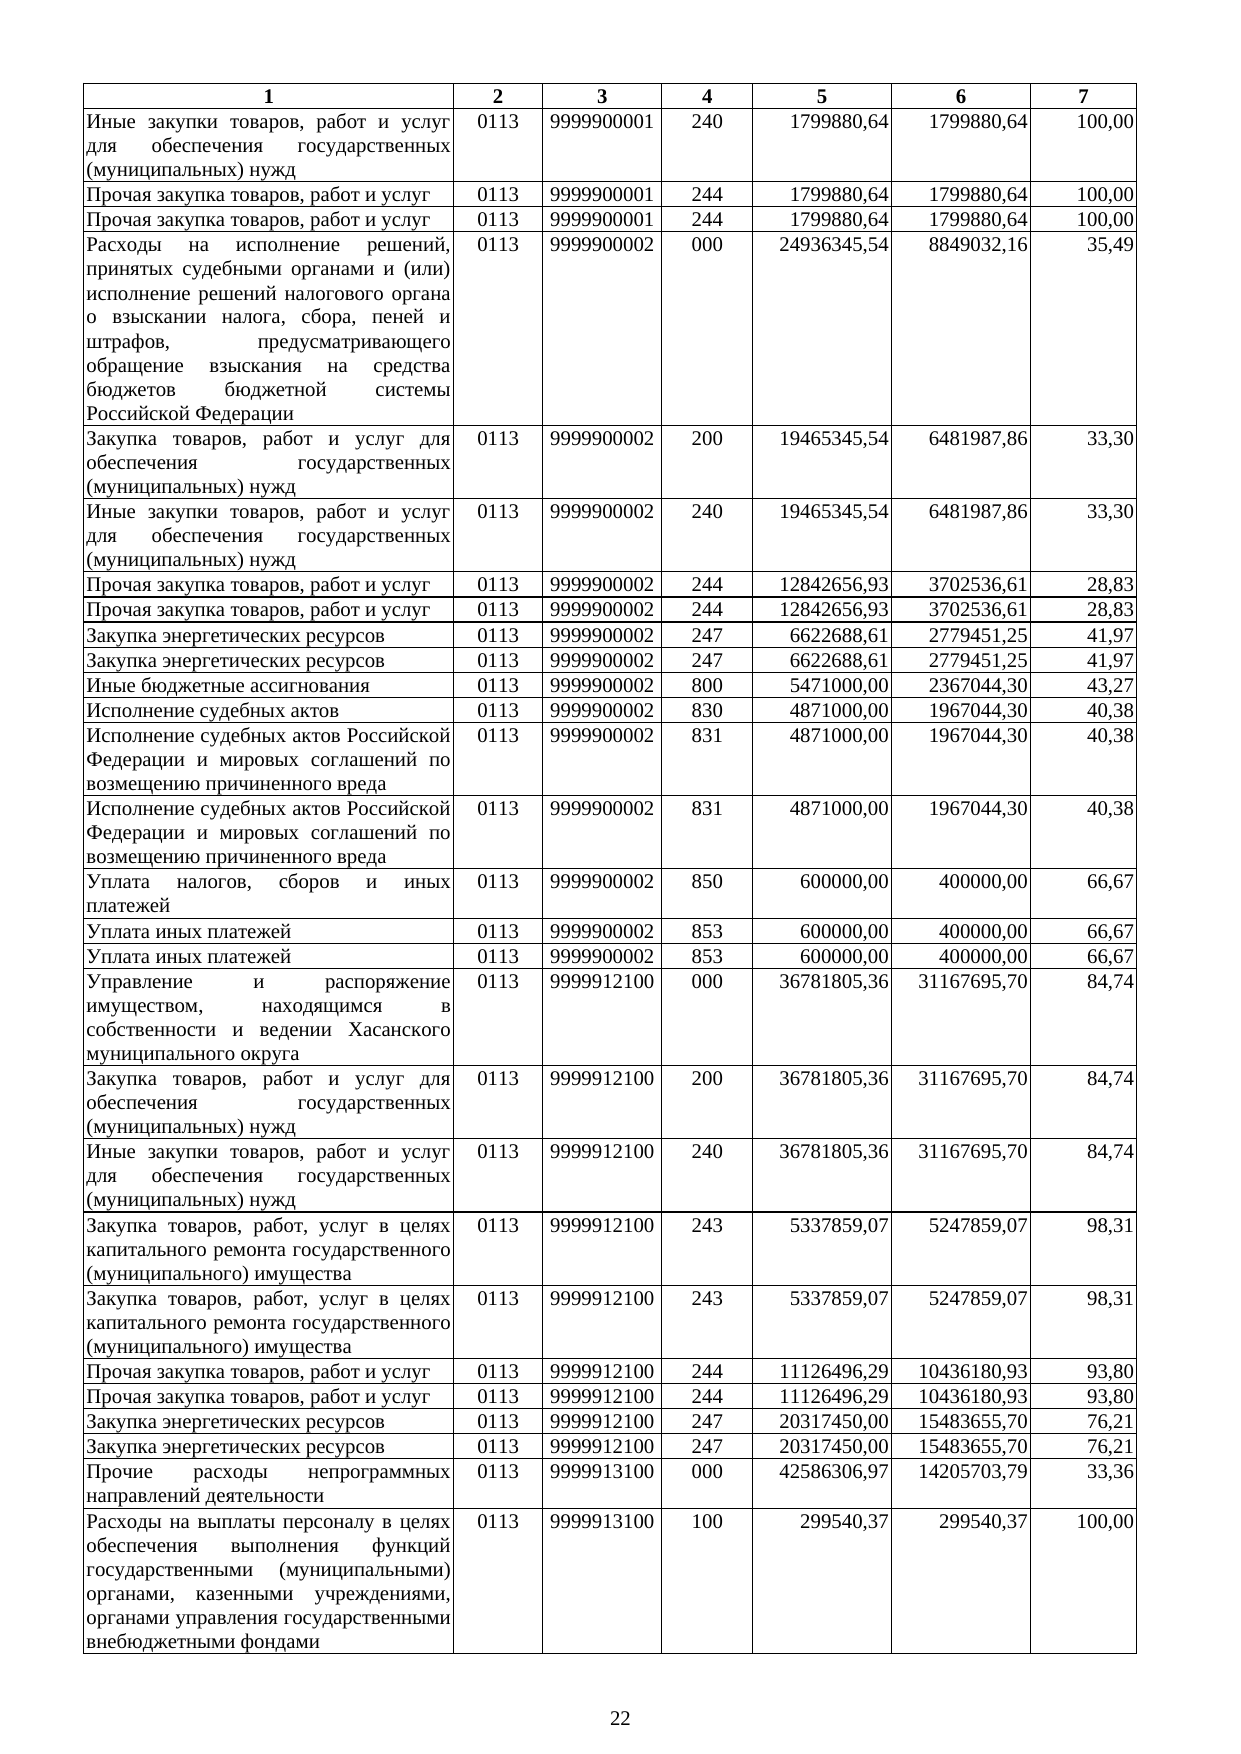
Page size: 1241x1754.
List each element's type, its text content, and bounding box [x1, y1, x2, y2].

table_header 2 [454, 84, 542, 108]
table_cell 0113 [454, 623, 542, 647]
table_cell 8849032,16 [892, 232, 1030, 425]
table_cell 0113 [454, 1139, 542, 1211]
table_cell Уплата иных платежей [84, 919, 453, 943]
table_cell 200 [662, 1066, 752, 1138]
table_cell 9999900002 [543, 698, 661, 722]
table_cell 0113 [454, 1459, 542, 1507]
table_cell 200 [662, 426, 752, 498]
table_cell 36781805,36 [753, 969, 891, 1065]
table_cell 20317450,00 [753, 1409, 891, 1433]
table_cell 600000,00 [753, 919, 891, 943]
table_cell 247 [662, 1409, 752, 1433]
table_cell Закупка товаров, работ, услуг в целях капитального ремонта государственного (муниципального) имущества [84, 1286, 453, 1358]
table_cell 100,00 [1031, 1509, 1136, 1653]
table_cell Закупка товаров, работ и услуг для обеспечения государственных (муниципальных) нужд [84, 426, 453, 498]
table_cell 2779451,25 [892, 623, 1030, 647]
table_cell Иные закупки товаров, работ и услуг для обеспечения государственных (муниципальных) нужд [84, 109, 453, 181]
table_cell 9999912100 [543, 1409, 661, 1433]
table_cell 9999900002 [543, 723, 661, 795]
table_cell 100,00 [1031, 182, 1136, 206]
table_cell 0113 [454, 232, 542, 425]
table_cell 0113 [454, 1509, 542, 1653]
table_cell 9999900002 [543, 426, 661, 498]
table_cell 9999900002 [543, 232, 661, 425]
table_cell 853 [662, 944, 752, 968]
table_cell 100,00 [1031, 207, 1136, 231]
table_cell Прочая закупка товаров, работ и услуг [84, 572, 453, 596]
table_cell 19465345,54 [753, 499, 891, 571]
table_cell 240 [662, 1139, 752, 1211]
table_cell 0113 [454, 723, 542, 795]
table_cell 240 [662, 499, 752, 571]
table_cell 400000,00 [892, 919, 1030, 943]
table_cell 12842656,93 [753, 572, 891, 596]
table_cell 9999912100 [543, 1213, 661, 1285]
table_cell 9999900001 [543, 182, 661, 206]
table_cell Закупка энергетических ресурсов [84, 648, 453, 672]
table_cell Расходы на выплаты персоналу в целях обеспечения выполнения функций государственными (муниципальными) органами, казенными учреждениями, органами управления государственными внебюджетными фондами [84, 1509, 453, 1653]
table_cell 9999912100 [543, 1434, 661, 1458]
table_cell 830 [662, 698, 752, 722]
table_cell 9999900001 [543, 109, 661, 181]
table_cell 0113 [454, 1286, 542, 1358]
table_cell 19465345,54 [753, 426, 891, 498]
table_cell 0113 [454, 673, 542, 697]
table_cell 244 [662, 1384, 752, 1408]
table_cell 9999900002 [543, 919, 661, 943]
table_cell 0113 [454, 796, 542, 868]
table_cell 0113 [454, 1434, 542, 1458]
table_cell 15483655,70 [892, 1409, 1030, 1433]
table_header 5 [753, 84, 891, 108]
table_cell 9999912100 [543, 1066, 661, 1138]
table_cell 1799880,64 [892, 207, 1030, 231]
table_cell 9999913100 [543, 1459, 661, 1507]
table_cell Уплата налогов, сборов и иных платежей [84, 869, 453, 917]
table_cell 247 [662, 1434, 752, 1458]
table_cell 6481987,86 [892, 499, 1030, 571]
table_cell 299540,37 [753, 1509, 891, 1653]
table_cell 244 [662, 598, 752, 621]
table_cell Иные закупки товаров, работ и услуг для обеспечения государственных (муниципальных) нужд [84, 499, 453, 571]
table_cell 14205703,79 [892, 1459, 1030, 1507]
table_cell 5247859,07 [892, 1213, 1030, 1285]
table_cell 33,30 [1031, 499, 1136, 571]
table_cell 1799880,64 [892, 109, 1030, 181]
table_cell 0113 [454, 944, 542, 968]
table_cell 247 [662, 623, 752, 647]
table_cell 0113 [454, 969, 542, 1065]
table_cell 28,83 [1031, 572, 1136, 596]
table_cell Закупка энергетических ресурсов [84, 1434, 453, 1458]
table_cell 9999900002 [543, 796, 661, 868]
table_cell 850 [662, 869, 752, 917]
table_cell 43,27 [1031, 673, 1136, 697]
table_cell 11126496,29 [753, 1384, 891, 1408]
table_cell Исполнение судебных актов Российской Федерации и мировых соглашений по возмещению причиненного вреда [84, 796, 453, 868]
table_cell 93,80 [1031, 1359, 1136, 1383]
table_cell Прочие расходы непрограммных направлений деятельности [84, 1459, 453, 1507]
table_cell 1967044,30 [892, 698, 1030, 722]
table_cell 5337859,07 [753, 1286, 891, 1358]
table_cell 36781805,36 [753, 1139, 891, 1211]
table_cell 831 [662, 723, 752, 795]
table_header 1 [84, 84, 453, 108]
table_cell 28,83 [1031, 598, 1136, 621]
table_cell 84,74 [1031, 969, 1136, 1065]
table_cell 0113 [454, 499, 542, 571]
table_cell 600000,00 [753, 944, 891, 968]
table_cell 0113 [454, 572, 542, 596]
table_cell Управление и распоряжение имуществом, находящимся в собственности и ведении Хасанского муниципального округа [84, 969, 453, 1065]
table_cell 66,67 [1031, 919, 1136, 943]
table_cell 11126496,29 [753, 1359, 891, 1383]
table_cell 41,97 [1031, 623, 1136, 647]
table_cell 100,00 [1031, 109, 1136, 181]
table_cell 9999912100 [543, 1359, 661, 1383]
table_cell 9999912100 [543, 1139, 661, 1211]
table_cell 1799880,64 [892, 182, 1030, 206]
table_cell 0113 [454, 207, 542, 231]
table_cell 299540,37 [892, 1509, 1030, 1653]
table_cell 66,67 [1031, 944, 1136, 968]
table_cell 31167695,70 [892, 1066, 1030, 1138]
table_cell 9999900001 [543, 207, 661, 231]
table_cell 15483655,70 [892, 1434, 1030, 1458]
table_cell 84,74 [1031, 1066, 1136, 1138]
table_cell 000 [662, 232, 752, 425]
table_cell Закупка товаров, работ и услуг для обеспечения государственных (муниципальных) нужд [84, 1066, 453, 1138]
table_cell 9999900002 [543, 598, 661, 621]
table_cell 42586306,97 [753, 1459, 891, 1507]
table_cell 5471000,00 [753, 673, 891, 697]
table_cell 244 [662, 572, 752, 596]
table_cell 9999900002 [543, 572, 661, 596]
table_cell 0113 [454, 598, 542, 621]
table_cell Прочая закупка товаров, работ и услуг [84, 182, 453, 206]
table_cell 0113 [454, 648, 542, 672]
table_cell 41,97 [1031, 648, 1136, 672]
table_cell 3702536,61 [892, 598, 1030, 621]
table_cell 0113 [454, 869, 542, 917]
table_cell 400000,00 [892, 944, 1030, 968]
table_cell 0113 [454, 426, 542, 498]
table_cell 244 [662, 207, 752, 231]
table_cell 20317450,00 [753, 1434, 891, 1458]
table_cell 6622688,61 [753, 648, 891, 672]
table_cell 4871000,00 [753, 698, 891, 722]
table_cell 100 [662, 1509, 752, 1653]
table_cell 9999912100 [543, 969, 661, 1065]
table_cell 800 [662, 673, 752, 697]
table_cell 244 [662, 182, 752, 206]
table_cell 9999913100 [543, 1509, 661, 1653]
table_header 6 [892, 84, 1030, 108]
table_cell 2779451,25 [892, 648, 1030, 672]
table_cell 98,31 [1031, 1213, 1136, 1285]
table_cell 1799880,64 [753, 109, 891, 181]
table_cell 31167695,70 [892, 1139, 1030, 1211]
table_cell 9999900002 [543, 648, 661, 672]
table_cell Прочая закупка товаров, работ и услуг [84, 598, 453, 621]
table_cell 36781805,36 [753, 1066, 891, 1138]
table_cell 9999900002 [543, 673, 661, 697]
table_cell 240 [662, 109, 752, 181]
table_cell Расходы на исполнение решений, принятых судебными органами и (или) исполнение решений налогового органа о взыскании налога, сбора, пеней и штрафов, предусматривающего обращение взыскания на средства бюджетов бюджетной системы Российской Федерации [84, 232, 453, 425]
table_cell 9999912100 [543, 1286, 661, 1358]
table_cell 9999900002 [543, 623, 661, 647]
table_cell 000 [662, 1459, 752, 1507]
table_cell 33,30 [1031, 426, 1136, 498]
table_cell 5337859,07 [753, 1213, 891, 1285]
table_cell 98,31 [1031, 1286, 1136, 1358]
table_cell 9999900002 [543, 499, 661, 571]
table_cell 93,80 [1031, 1384, 1136, 1408]
table_cell 1967044,30 [892, 796, 1030, 868]
table_cell 24936345,54 [753, 232, 891, 425]
table_cell Закупка товаров, работ, услуг в целях капитального ремонта государственного (муниципального) имущества [84, 1213, 453, 1285]
table_cell 40,38 [1031, 796, 1136, 868]
table_cell 0113 [454, 1409, 542, 1433]
table_cell 0113 [454, 1213, 542, 1285]
table_cell 0113 [454, 919, 542, 943]
table_cell 247 [662, 648, 752, 672]
table_cell 243 [662, 1213, 752, 1285]
table_cell 10436180,93 [892, 1384, 1030, 1408]
table_cell 0113 [454, 1359, 542, 1383]
table_cell 10436180,93 [892, 1359, 1030, 1383]
table_cell 35,49 [1031, 232, 1136, 425]
table_cell 400000,00 [892, 869, 1030, 917]
table_cell 1799880,64 [753, 207, 891, 231]
table_cell 3702536,61 [892, 572, 1030, 596]
table_cell 31167695,70 [892, 969, 1030, 1065]
table_cell 76,21 [1031, 1434, 1136, 1458]
table_cell 000 [662, 969, 752, 1065]
table_cell 84,74 [1031, 1139, 1136, 1211]
table_cell 0113 [454, 1066, 542, 1138]
table_cell 40,38 [1031, 698, 1136, 722]
table_cell 9999912100 [543, 1384, 661, 1408]
table_cell Иные бюджетные ассигнования [84, 673, 453, 697]
table_cell 6481987,86 [892, 426, 1030, 498]
table_cell Закупка энергетических ресурсов [84, 623, 453, 647]
table_cell 831 [662, 796, 752, 868]
table_cell 0113 [454, 1384, 542, 1408]
table_cell 9999900002 [543, 944, 661, 968]
table_cell 6622688,61 [753, 623, 891, 647]
table_cell 12842656,93 [753, 598, 891, 621]
table_cell 66,67 [1031, 869, 1136, 917]
table_cell Уплата иных платежей [84, 944, 453, 968]
table_cell Закупка энергетических ресурсов [84, 1409, 453, 1433]
table_cell 33,36 [1031, 1459, 1136, 1507]
table_cell Прочая закупка товаров, работ и услуг [84, 1359, 453, 1383]
table_header 4 [662, 84, 752, 108]
table_cell Прочая закупка товаров, работ и услуг [84, 1384, 453, 1408]
table_cell Прочая закупка товаров, работ и услуг [84, 207, 453, 231]
table_cell 2367044,30 [892, 673, 1030, 697]
table_cell 9999900002 [543, 869, 661, 917]
table_cell 853 [662, 919, 752, 943]
table_cell 4871000,00 [753, 796, 891, 868]
table_cell 1799880,64 [753, 182, 891, 206]
table_cell 76,21 [1031, 1409, 1136, 1433]
table_cell Исполнение судебных актов Российской Федерации и мировых соглашений по возмещению причиненного вреда [84, 723, 453, 795]
table_cell Исполнение судебных актов [84, 698, 453, 722]
table_cell 0113 [454, 182, 542, 206]
table_cell 0113 [454, 698, 542, 722]
table_cell 40,38 [1031, 723, 1136, 795]
table_cell Иные закупки товаров, работ и услуг для обеспечения государственных (муниципальных) нужд [84, 1139, 453, 1211]
table_header 3 [543, 84, 661, 108]
table_cell 600000,00 [753, 869, 891, 917]
table_cell 244 [662, 1359, 752, 1383]
table_cell 4871000,00 [753, 723, 891, 795]
table_cell 0113 [454, 109, 542, 181]
table_cell 5247859,07 [892, 1286, 1030, 1358]
table_header 7 [1031, 84, 1136, 108]
table_cell 1967044,30 [892, 723, 1030, 795]
table_cell 243 [662, 1286, 752, 1358]
